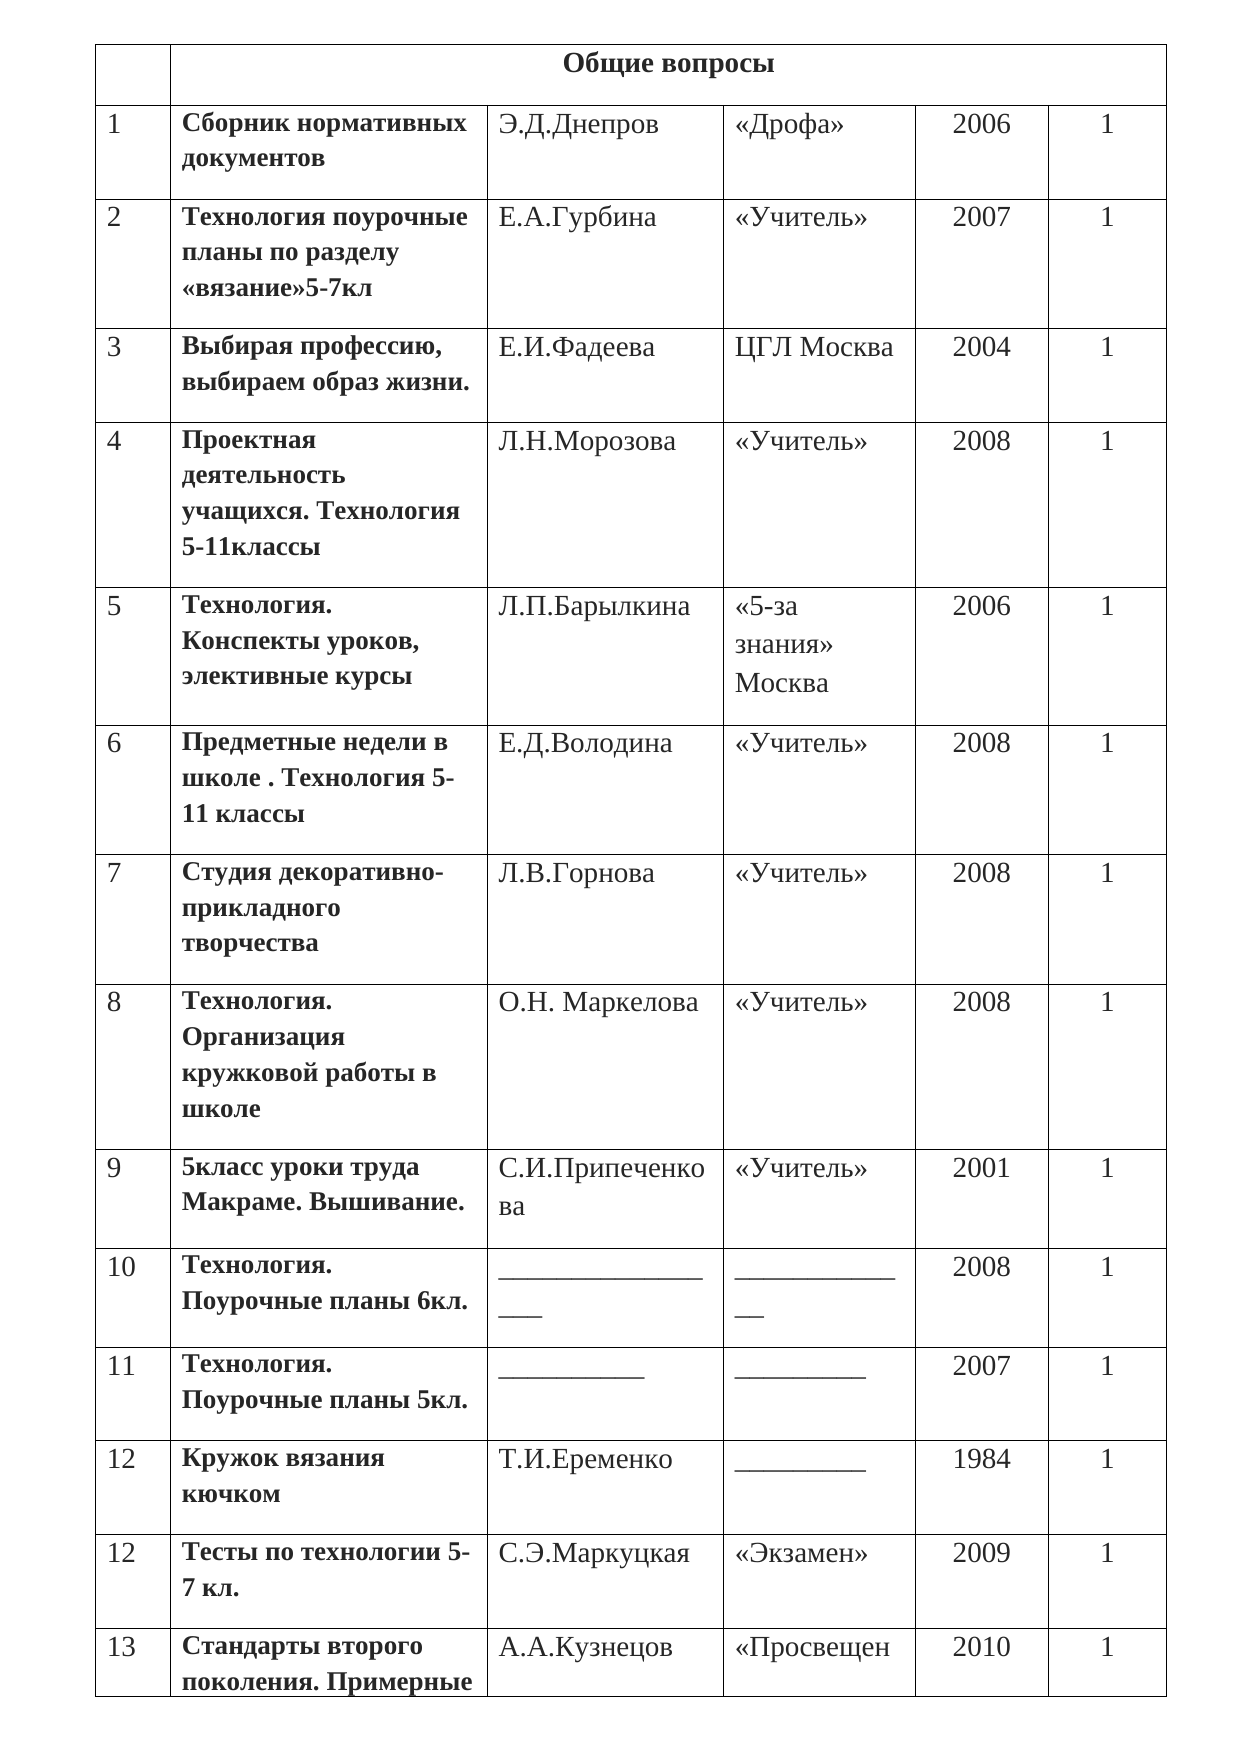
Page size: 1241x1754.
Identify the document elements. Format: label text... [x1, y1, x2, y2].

table_cell 2008 [916, 423, 1048, 587]
table_cell Е.Д.Володина [488, 726, 723, 854]
table_cell Э.Д.Днепров [488, 106, 723, 198]
table_cell «Учитель» [724, 1150, 915, 1248]
table_cell 12 [96, 1441, 170, 1534]
table_cell 1 [1049, 106, 1166, 198]
table_cell _________ [724, 1441, 915, 1534]
table_cell 2009 [916, 1535, 1048, 1628]
table_cell Т.И.Еременко [488, 1441, 723, 1534]
table_cell 1 [1049, 1249, 1166, 1347]
table_cell 1 [1049, 1150, 1166, 1248]
table_cell Е.И.Фадеева [488, 329, 723, 422]
table_cell «Просвещение» [724, 1629, 915, 1696]
table_cell 2008 [916, 855, 1048, 983]
table_cell [96, 45, 170, 105]
table_cell 5 [96, 588, 170, 724]
table_cell А.А.Кузнецов [488, 1629, 723, 1696]
table_cell Кружок вязания кючком [171, 1441, 487, 1534]
table_cell 1 [1049, 200, 1166, 328]
table_cell «Экзамен» [724, 1535, 915, 1628]
table_cell «Учитель» [724, 855, 915, 983]
table_cell 1 [1049, 1535, 1166, 1628]
table_cell С.И.Припеченкова [488, 1150, 723, 1248]
table_cell Предметные недели в школе . Технология 5-11 классы [171, 726, 487, 854]
table_cell 2004 [916, 329, 1048, 422]
table_cell Технология поурочные планы по разделу «вязание»5-7кл [171, 200, 487, 328]
table_cell 1 [1049, 985, 1166, 1149]
table_cell _____________ [724, 1249, 915, 1347]
table_cell Выбирая профессию, выбираем образ жизни. [171, 329, 487, 422]
table_cell 1 [1049, 855, 1166, 983]
table_cell _________ [724, 1348, 915, 1440]
table_cell «Дрофа» [724, 106, 915, 198]
table_cell Тесты по технологии 5-7 кл. [171, 1535, 487, 1628]
table_cell Студия декоративно-прикладного творчества [171, 855, 487, 983]
table_cell 13 [96, 1629, 170, 1696]
table_cell 1 [96, 106, 170, 198]
table_cell Технология. Конспекты уроков, элективные курсы [171, 588, 487, 724]
table_cell Л.П.Барылкина [488, 588, 723, 724]
table_cell Л.В.Горнова [488, 855, 723, 983]
table_cell 11 [96, 1348, 170, 1440]
table_cell 1 [1049, 1348, 1166, 1440]
table_cell Л.Н.Морозова [488, 423, 723, 587]
table_cell 2006 [916, 588, 1048, 724]
table_cell 2007 [916, 200, 1048, 328]
table_cell 6 [96, 726, 170, 854]
table_cell «Учитель» [724, 985, 915, 1149]
table_cell «5-за знания» Москва [724, 588, 915, 724]
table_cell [171, 1629, 487, 1696]
table_cell 12 [96, 1535, 170, 1628]
table_cell 3 [96, 329, 170, 422]
table_cell 2008 [916, 985, 1048, 1149]
table_cell 7 [96, 855, 170, 983]
table_cell 1 [1049, 588, 1166, 724]
table_cell 2001 [916, 1150, 1048, 1248]
table_cell __________ [488, 1348, 723, 1440]
table_cell 1 [1049, 329, 1166, 422]
table_cell 1 [1049, 1441, 1166, 1534]
table_cell О.Н. Маркелова [488, 985, 723, 1149]
table_cell 2008 [916, 726, 1048, 854]
table_cell Технология. Организация кружковой работы в школе [171, 985, 487, 1149]
table_cell 8 [96, 985, 170, 1149]
table_cell 2007 [916, 1348, 1048, 1440]
table_cell С.Э.Маркуцкая [488, 1535, 723, 1628]
table_cell 9 [96, 1150, 170, 1248]
table_cell «Учитель» [724, 200, 915, 328]
table_cell Общие вопросы [171, 45, 1166, 105]
table_cell 2008 [916, 1249, 1048, 1347]
table_cell «Учитель» [724, 726, 915, 854]
table_cell 1 [1049, 1629, 1166, 1696]
table_cell 2006 [916, 106, 1048, 198]
table_cell 1984 [916, 1441, 1048, 1534]
table_cell Сборник нормативных документов [171, 106, 487, 198]
table_cell 10 [96, 1249, 170, 1347]
table_cell Е.А.Гурбина [488, 200, 723, 328]
table_cell 2 [96, 200, 170, 328]
table_cell Технология. Поурочные планы 6кл. [171, 1249, 487, 1347]
table_cell Технология. Поурочные планы 5кл. [171, 1348, 487, 1440]
table_cell ЦГЛ Москва [724, 329, 915, 422]
table_cell 2010 [916, 1629, 1048, 1696]
table_cell 1 [1049, 726, 1166, 854]
table_cell «Учитель» [724, 423, 915, 587]
table_cell 5класс уроки труда Макраме. Вышивание. [171, 1150, 487, 1248]
table_cell 1 [1049, 423, 1166, 587]
table_cell _________________ [488, 1249, 723, 1347]
table_cell 4 [96, 423, 170, 587]
table_cell Проектная деятельность учащихся. Технология 5-11классы [171, 423, 487, 587]
